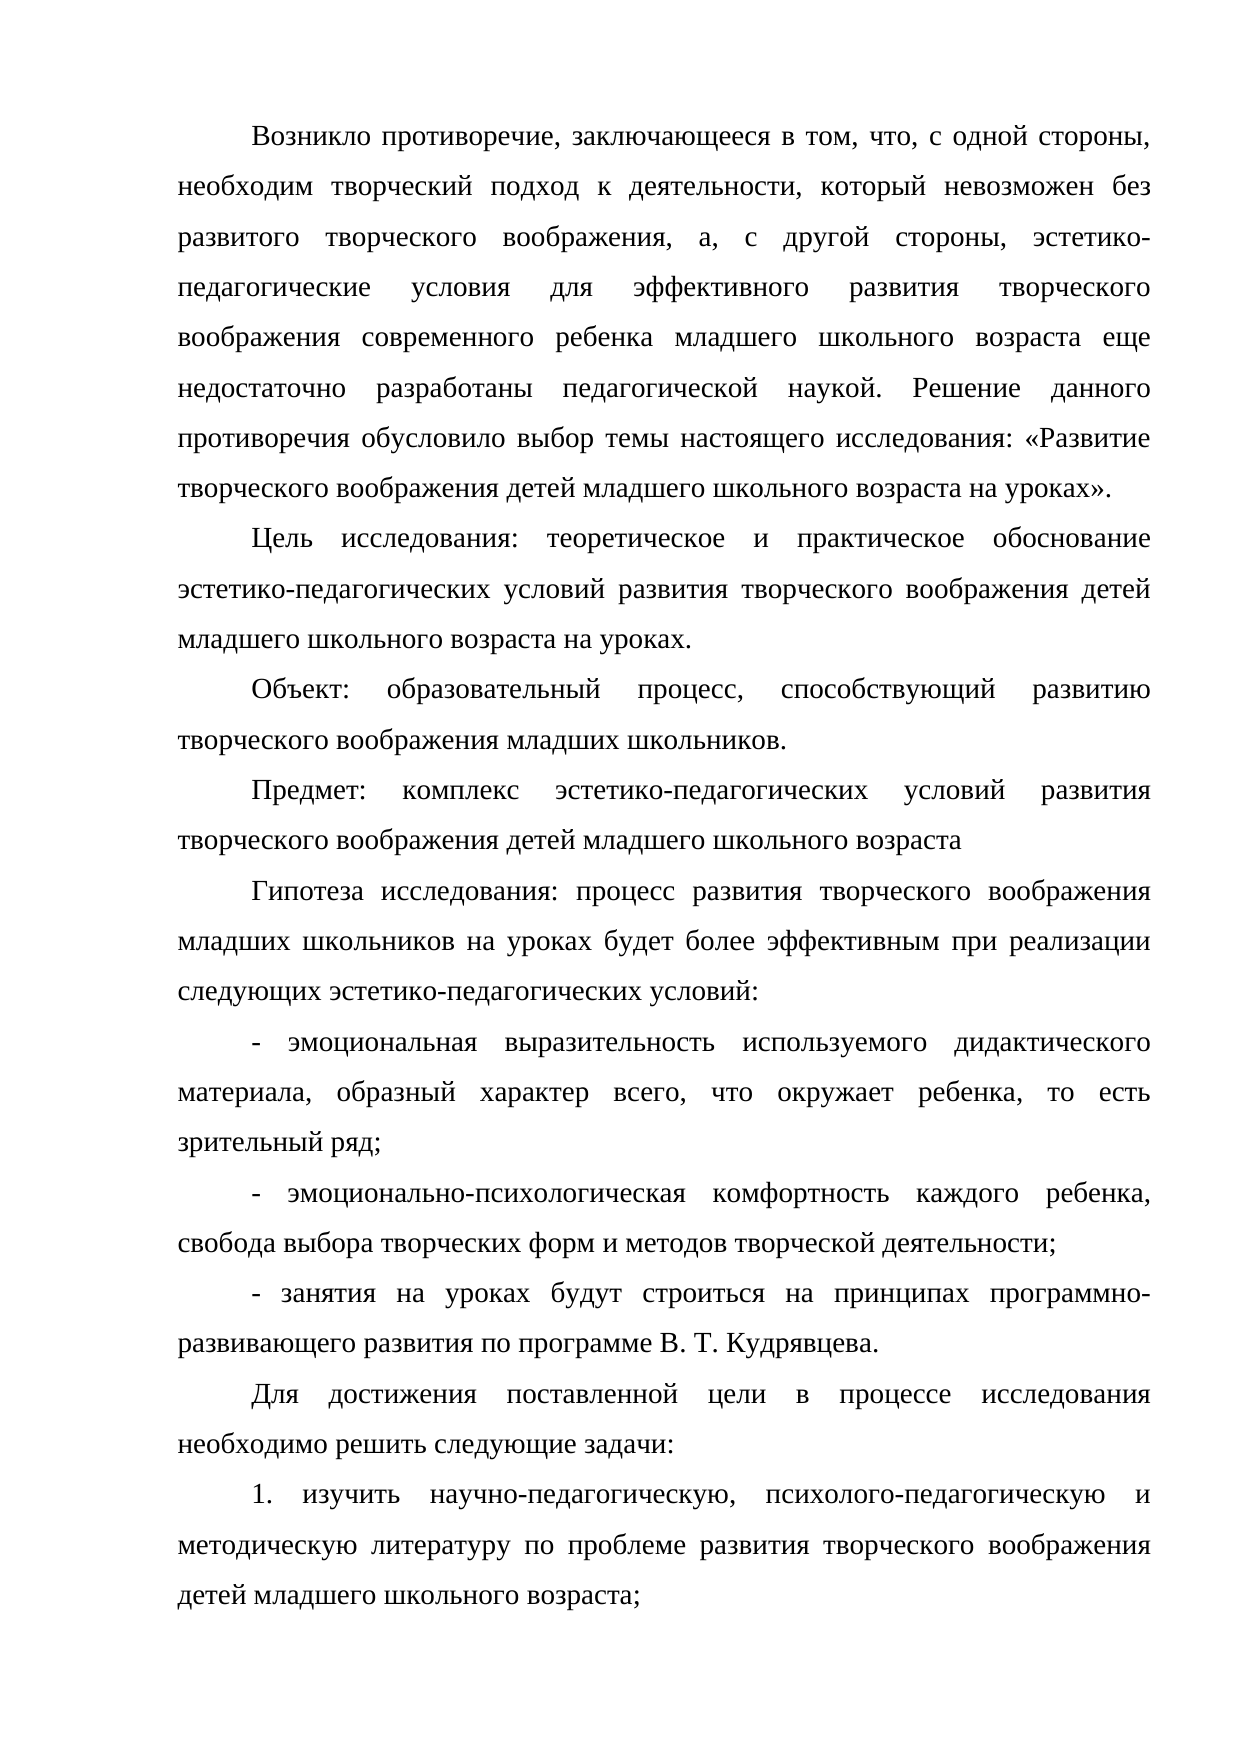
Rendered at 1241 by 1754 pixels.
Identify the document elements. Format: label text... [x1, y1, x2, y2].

text Возникло противоречие, заключающееся в том, что, с одной стороны, необходим творческий подход к деятельности, который невозможен без развитого творческого воображения, а, с другой стороны, эстетико-педагогические условия для эффективного развития творческого воображения современного ребенка младшего школьного возраста еще недостаточно разработаны педагогической наукой. Решение данного противоречия обусловило выбор темы настоящего исследования: «Развитие творческого воображения детей младшего школьного возраста на уроках». [177, 118, 1152, 504]
text Гипотеза исследования: процесс развития творческого воображения младших школьников на уроках будет более эффективным при реализации следующих эстетико-педагогических условий: [177, 873, 1152, 1007]
text Для достижения поставленной цели в процессе исследования необходимо решить следующие задачи: [177, 1376, 1152, 1460]
text - эмоционально-психологическая комфортность каждого ребенка, свобода выбора творческих форм и методов творческой деятельности; [177, 1175, 1152, 1258]
text Предмет: комплекс эстетико-педагогических условий развития творческого воображения детей младшего школьного возраста [177, 772, 1152, 856]
text Объект: образовательный процесс, способствующий развитию творческого воображения младших школьников. [177, 672, 1152, 755]
text - эмоциональная выразительность используемого дидактического материала, образный характер всего, что окружает ребенка, то есть зрительный ряд; [177, 1024, 1152, 1158]
text - занятия на уроках будут строиться на принципах программно-развивающего развития по программе В. Т. Кудрявцева. [177, 1275, 1152, 1359]
text 1. изучить научно-педагогическую, психолого-педагогическую и методическую литературу по проблеме развития творческого воображения детей младшего школьного возраста; [177, 1477, 1152, 1611]
text Цель исследования: теоретическое и практическое обоснование эстетико-педагогических условий развития творческого воображения детей младшего школьного возраста на уроках. [177, 521, 1152, 655]
